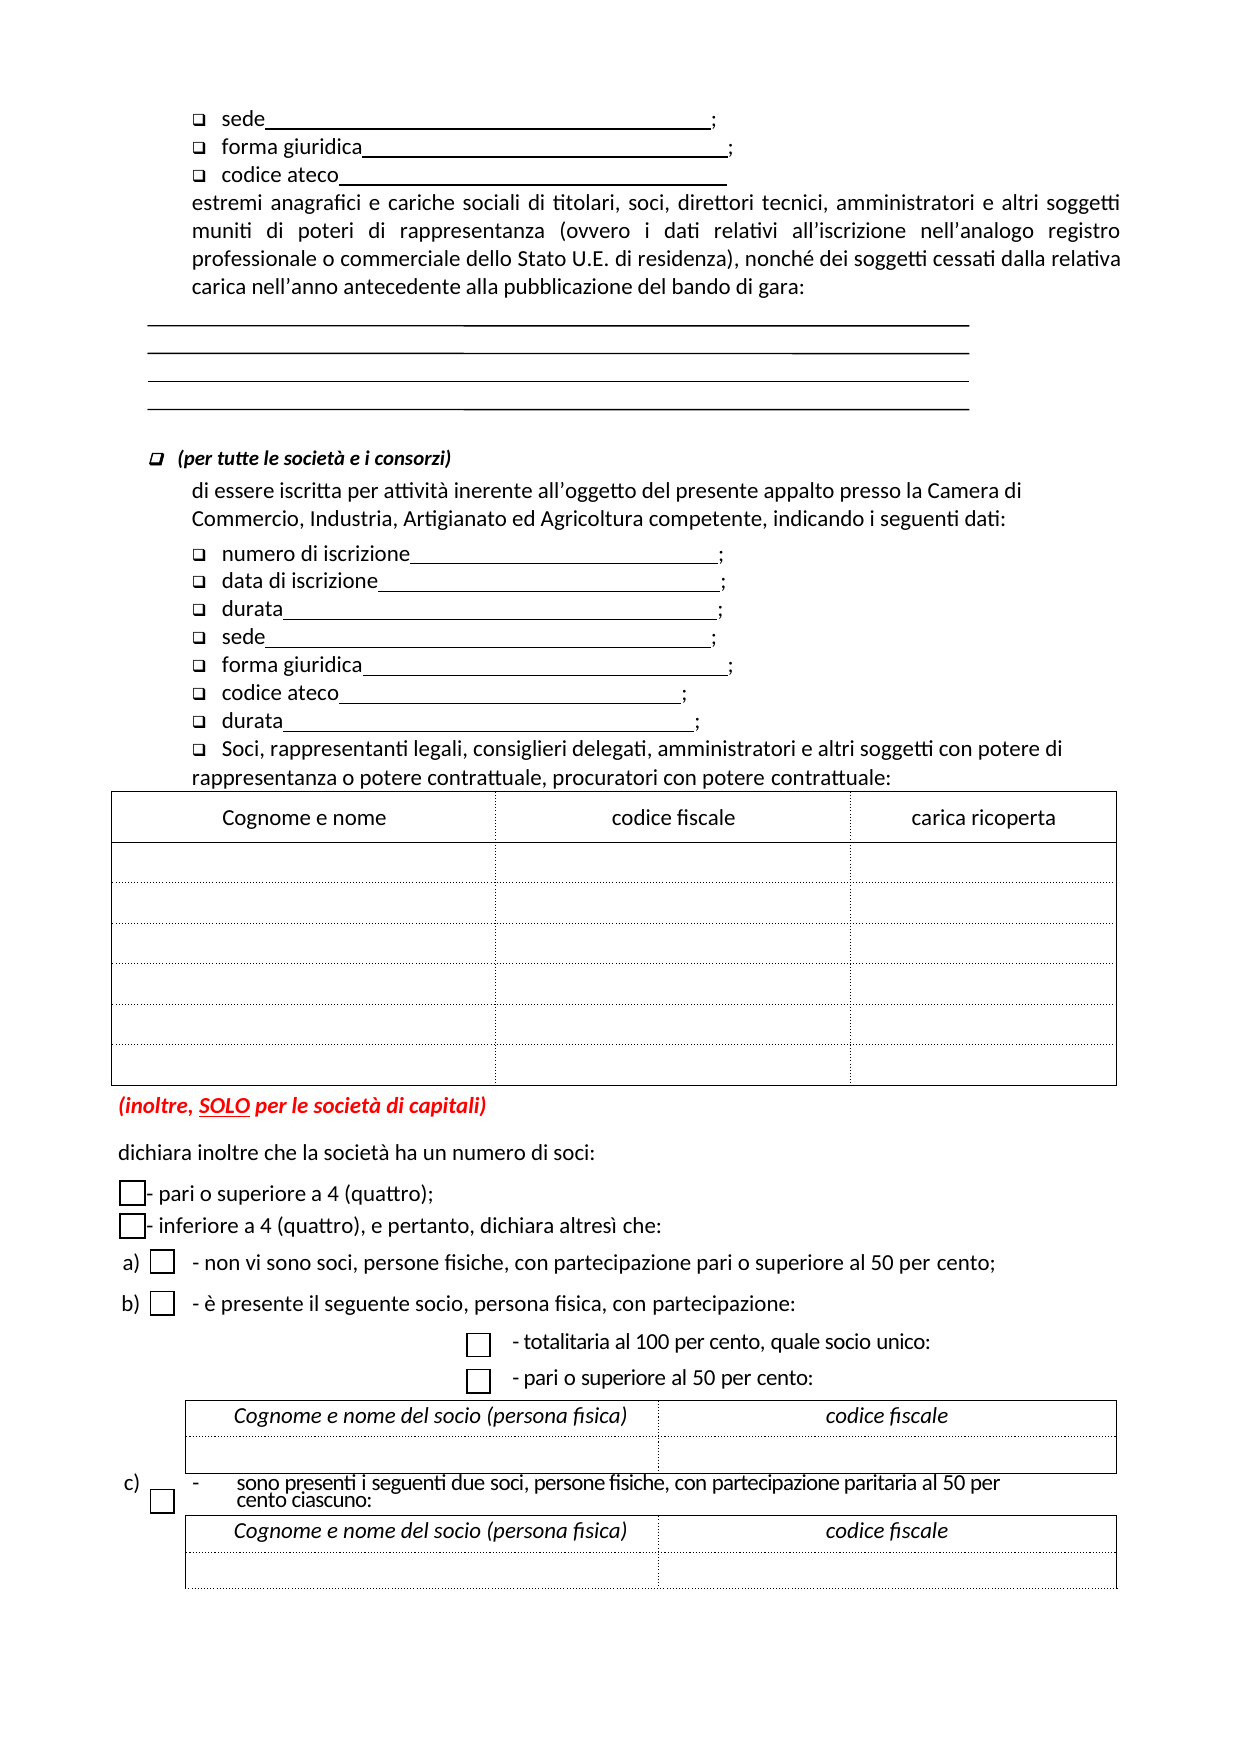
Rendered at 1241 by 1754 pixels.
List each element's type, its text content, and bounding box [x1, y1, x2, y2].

list forma giuridica ; [192, 651, 1163, 678]
table_cell [658, 1436, 1116, 1472]
list Soci, rappresentanti legali, consiglieri delegati, amministratori e altri soggetti con potere di rappresentanza o potere contrattuale, procuratori con potere contrattuale: [192, 734, 1108, 791]
list (per tutte le società e i consorzi) [147, 445, 1163, 470]
list durata ; [192, 707, 1163, 734]
table_cell [850, 963, 1116, 1004]
table_cell [186, 1552, 658, 1588]
list codice ateco ; [192, 678, 1163, 707]
table_cell [850, 843, 1116, 882]
list numero di iscrizione ; [192, 539, 1163, 567]
table_cell [850, 1004, 1116, 1044]
list sede ; [192, 104, 1163, 132]
list - è presente il seguente socio, persona fisica, con partecipazione: [121, 1289, 1163, 1317]
table_cell [112, 882, 496, 923]
table_header Cognome e nome [112, 792, 496, 842]
table_header codice fiscale [496, 792, 850, 842]
table_cell [112, 963, 496, 1004]
text di essere iscritta per attività inerente all’oggetto del presente appalto presso la Camera di Commercio, Industria, Artigianato ed Agricoltura competente, indicando i seguenti dati: [192, 476, 1091, 532]
table_cell [850, 923, 1116, 963]
table_cell [850, 882, 1116, 923]
list - sono presenti i seguenti due soci, persone fisiche, con partecipazione paritaria al 50 per cento ciascuno: [123, 1476, 1049, 1513]
list data di iscrizione ; [192, 567, 1163, 594]
list pari o superiore al 50 per cento: [512, 1363, 1163, 1391]
table_header Cognome e nome del socio (persona fisica) [186, 1516, 658, 1552]
table_cell [850, 1044, 1116, 1084]
table_cell [112, 923, 496, 963]
text dichiara inoltre che la società ha un numero di soci: [118, 1138, 1163, 1166]
table_header Cognome e nome del socio (persona fisica) [186, 1401, 658, 1436]
table_cell [112, 1004, 496, 1044]
table_cell [496, 963, 850, 1004]
list durata ; [192, 594, 1163, 622]
table_cell [112, 1044, 496, 1084]
list inferiore a 4 (quattro), e pertanto, dichiara altresì che: [146, 1211, 1163, 1239]
list pari o superiore a 4 (quattro); [146, 1179, 1163, 1207]
list sede ; [192, 622, 1163, 650]
list - non vi sono soci, persone fisiche, con partecipazione pari o superiore al 50 per cento; [122, 1248, 1163, 1276]
table_header carica ricoperta [850, 792, 1116, 842]
list forma giuridica ; [192, 132, 1163, 160]
list totalitaria al 100 per cento, quale socio unico: [512, 1327, 1163, 1355]
list codice ateco [192, 160, 1163, 188]
table_cell [496, 882, 850, 923]
table_cell [112, 843, 496, 882]
table_header codice fiscale [658, 1516, 1116, 1552]
table_cell [496, 923, 850, 963]
table_cell [186, 1436, 658, 1472]
text (inoltre, SOLO per le società di capitali) [118, 1092, 1163, 1120]
table_cell [496, 1044, 850, 1084]
text estremi anagrafici e cariche sociali di titolari, soci, direttori tecnici, amministratori e altri soggetti muniti di poteri di rappresentanza (ovvero i dati relativi all’iscrizione nell’analogo registro professionale o commerciale dello Stato U.E. di residenza), nonché dei soggetti cessati dalla relativa carica nell’anno antecedente alla pubblicazione del bando di gara: [192, 188, 1122, 300]
table_cell [496, 1004, 850, 1044]
table_cell [658, 1552, 1116, 1588]
table_cell [496, 843, 850, 882]
table_header codice fiscale [658, 1401, 1116, 1436]
